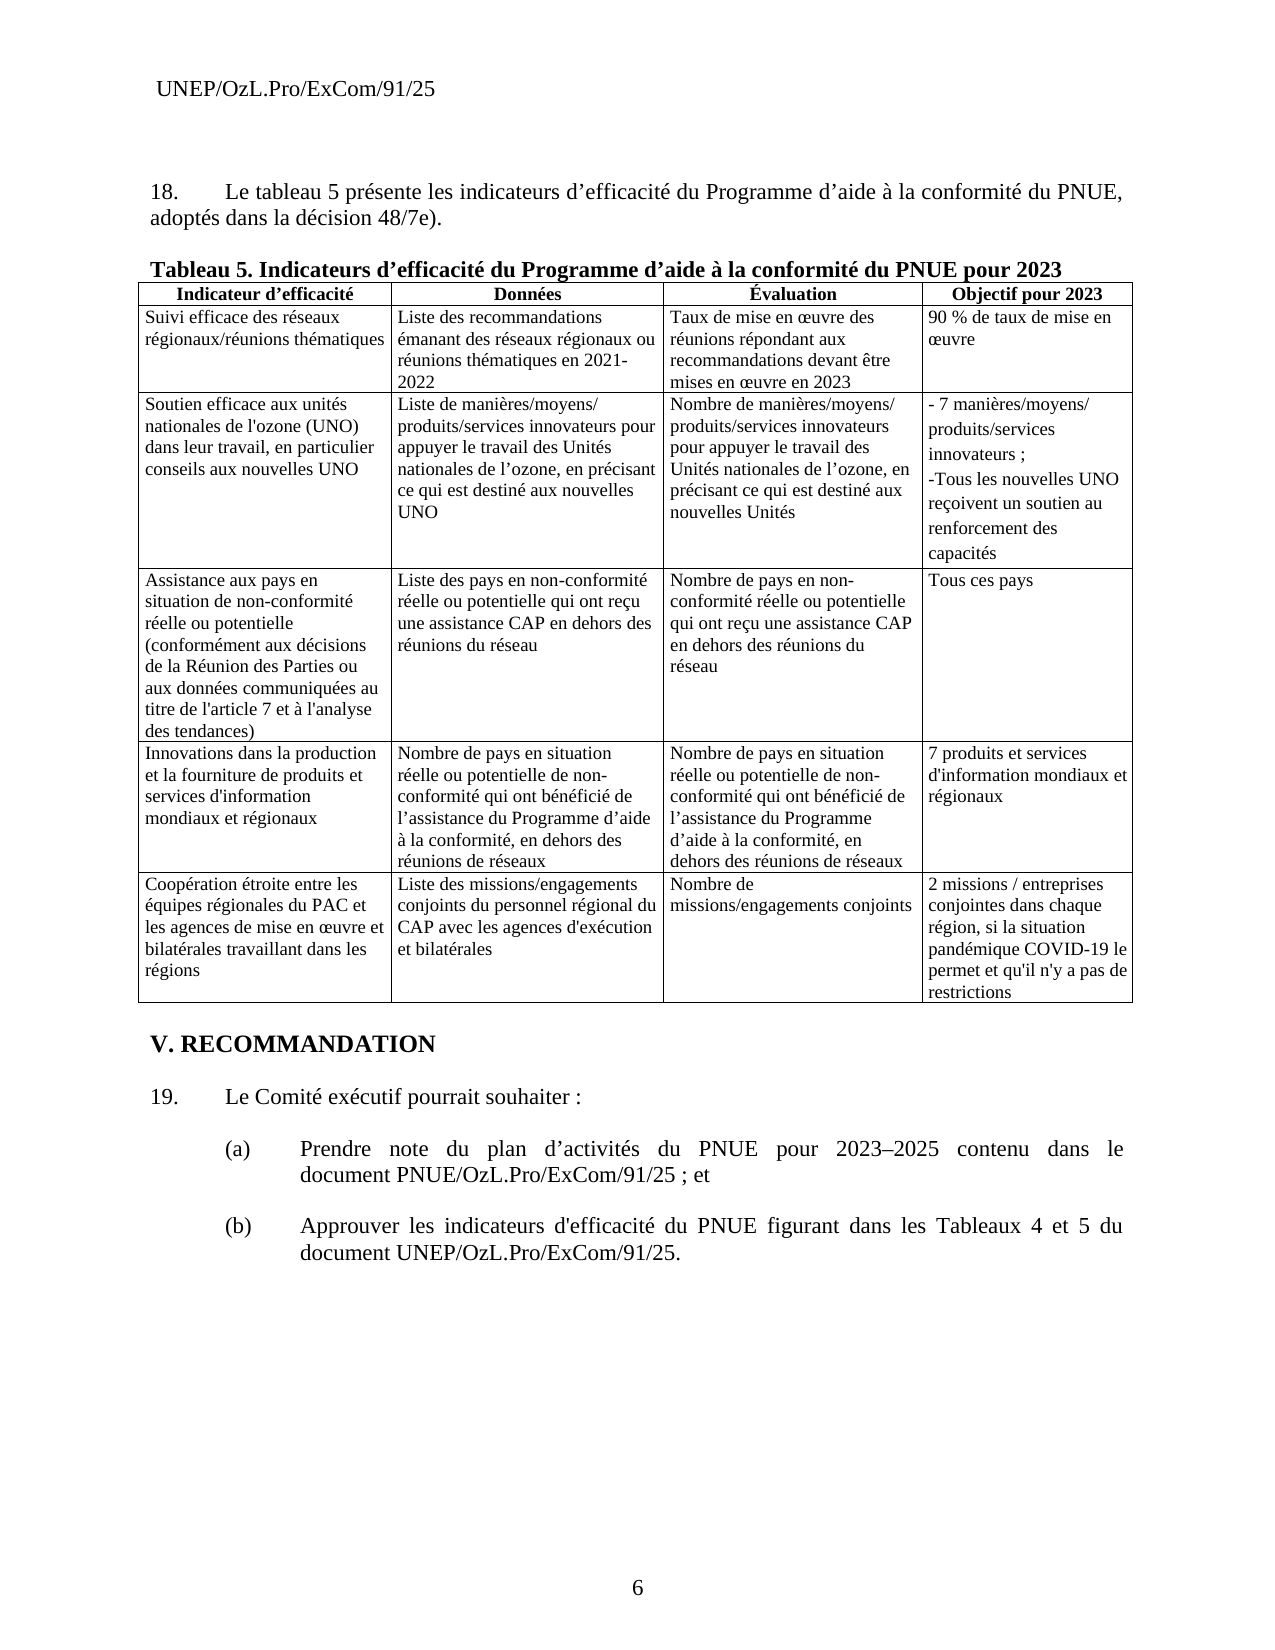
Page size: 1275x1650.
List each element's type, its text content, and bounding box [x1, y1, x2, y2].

table_header Évaluation [664, 283, 922, 305]
table_cell Innovations dans la production et la fourniture de produits et services d'information mondiaux et régionaux [139, 742, 391, 872]
table_cell Suivi efficace des réseaux régionaux/réunions thématiques [139, 306, 391, 392]
table_cell 2 missions / entreprises conjointes dans chaque région, si la situation pandémique COVID-19 le permet et qu'il n'y a pas de restrictions [923, 873, 1132, 1002]
table_cell Coopération étroite entre les équipes régionales du PAC et les agences de mise en œuvre et bilatérales travaillant dans les régions [139, 873, 391, 1002]
table_cell 90 % de taux de mise en œuvre [923, 306, 1132, 392]
table_cell Nombre de pays en situation réelle ou potentielle de non-conformité qui ont bénéficié de l’assistance du Programme d’aide à la conformité, en dehors des réunions de réseaux [664, 742, 922, 872]
text Tableau 5. Indicateurs d’efficacité du Programme d’aide à la conformité du PNUE pour 2023 [150, 256, 1125, 282]
table_cell Nombre de manières/moyens/ produits/services innovateurs pour appuyer le travail des Unités nationales de l’ozone, en précisant ce qui est destiné aux nouvelles Unités [664, 393, 922, 568]
table_header Données [392, 283, 663, 305]
table_cell Nombre de pays en non-conformité réelle ou potentielle qui ont reçu une assistance CAP en dehors des réunions du réseau [664, 569, 922, 741]
table_cell Tous ces pays [923, 569, 1132, 741]
table_header Objectif pour 2023 [923, 283, 1132, 305]
table_cell Nombre de pays en situation réelle ou potentielle de non-conformité qui ont bénéficié de l’assistance du Programme d’aide à la conformité, en dehors des réunions de réseaux [392, 742, 663, 872]
table_cell Taux de mise en œuvre des réunions répondant aux recommandations devant être mises en œuvre en 2023 [664, 306, 922, 392]
table_cell Liste des recommandations émanant des réseaux régionaux ou réunions thématiques en 2021-2022 [392, 306, 663, 392]
table_cell Liste des missions/engagements conjoints du personnel régional du CAP avec les agences d'exécution et bilatérales [392, 873, 663, 1002]
table_cell Liste des pays en non-conformité réelle ou potentielle qui ont reçu une assistance CAP en dehors des réunions du réseau [392, 569, 663, 741]
title V. RECOMMANDATION [150, 1029, 1125, 1058]
table_cell Soutien efficace aux unités nationales de l'ozone (UNO) dans leur travail, en particulier conseils aux nouvelles UNO [139, 393, 391, 568]
table_cell Assistance aux pays en situation de non-conformité réelle ou potentielle (conformément aux décisions de la Réunion des Parties ou aux données communiquées au titre de l'article 7 et à l'analyse des tendances) [139, 569, 391, 741]
table_cell - 7 manières/moyens/ produits/services innovateurs ; -Tous les nouvelles UNO reçoivent un soutien au renforcement des capacités [923, 393, 1132, 568]
table_cell Liste de manières/moyens/ produits/services innovateurs pour appuyer le travail des Unités nationales de l’ozone, en précisant ce qui est destiné aux nouvelles UNO [392, 393, 663, 568]
subtitle Le Comité exécutif pourrait souhaiter : [150, 1083, 1125, 1109]
subtitle Approuver les indicateurs d'efficacité du PNUE figurant dans les Tableaux 4 et 5 du document UNEP/OzL.Pro/ExCom/91/25. [225, 1212, 1125, 1265]
table_cell Nombre de missions/engagements conjoints [664, 873, 922, 1002]
table_header Indicateur d’efficacité [139, 283, 391, 305]
table_cell 7 produits et services d'information mondiaux et régionaux [923, 742, 1132, 872]
subtitle Prendre note du plan d’activités du PNUE pour 2023–2025 contenu dans le document PNUE/OzL.Pro/ExCom/91/25 ; et [225, 1134, 1125, 1187]
subtitle Le tableau 5 présente les indicateurs d’efficacité du Programme d’aide à la conformité du PNUE, adoptés dans la décision 48/7e). [150, 178, 1125, 231]
